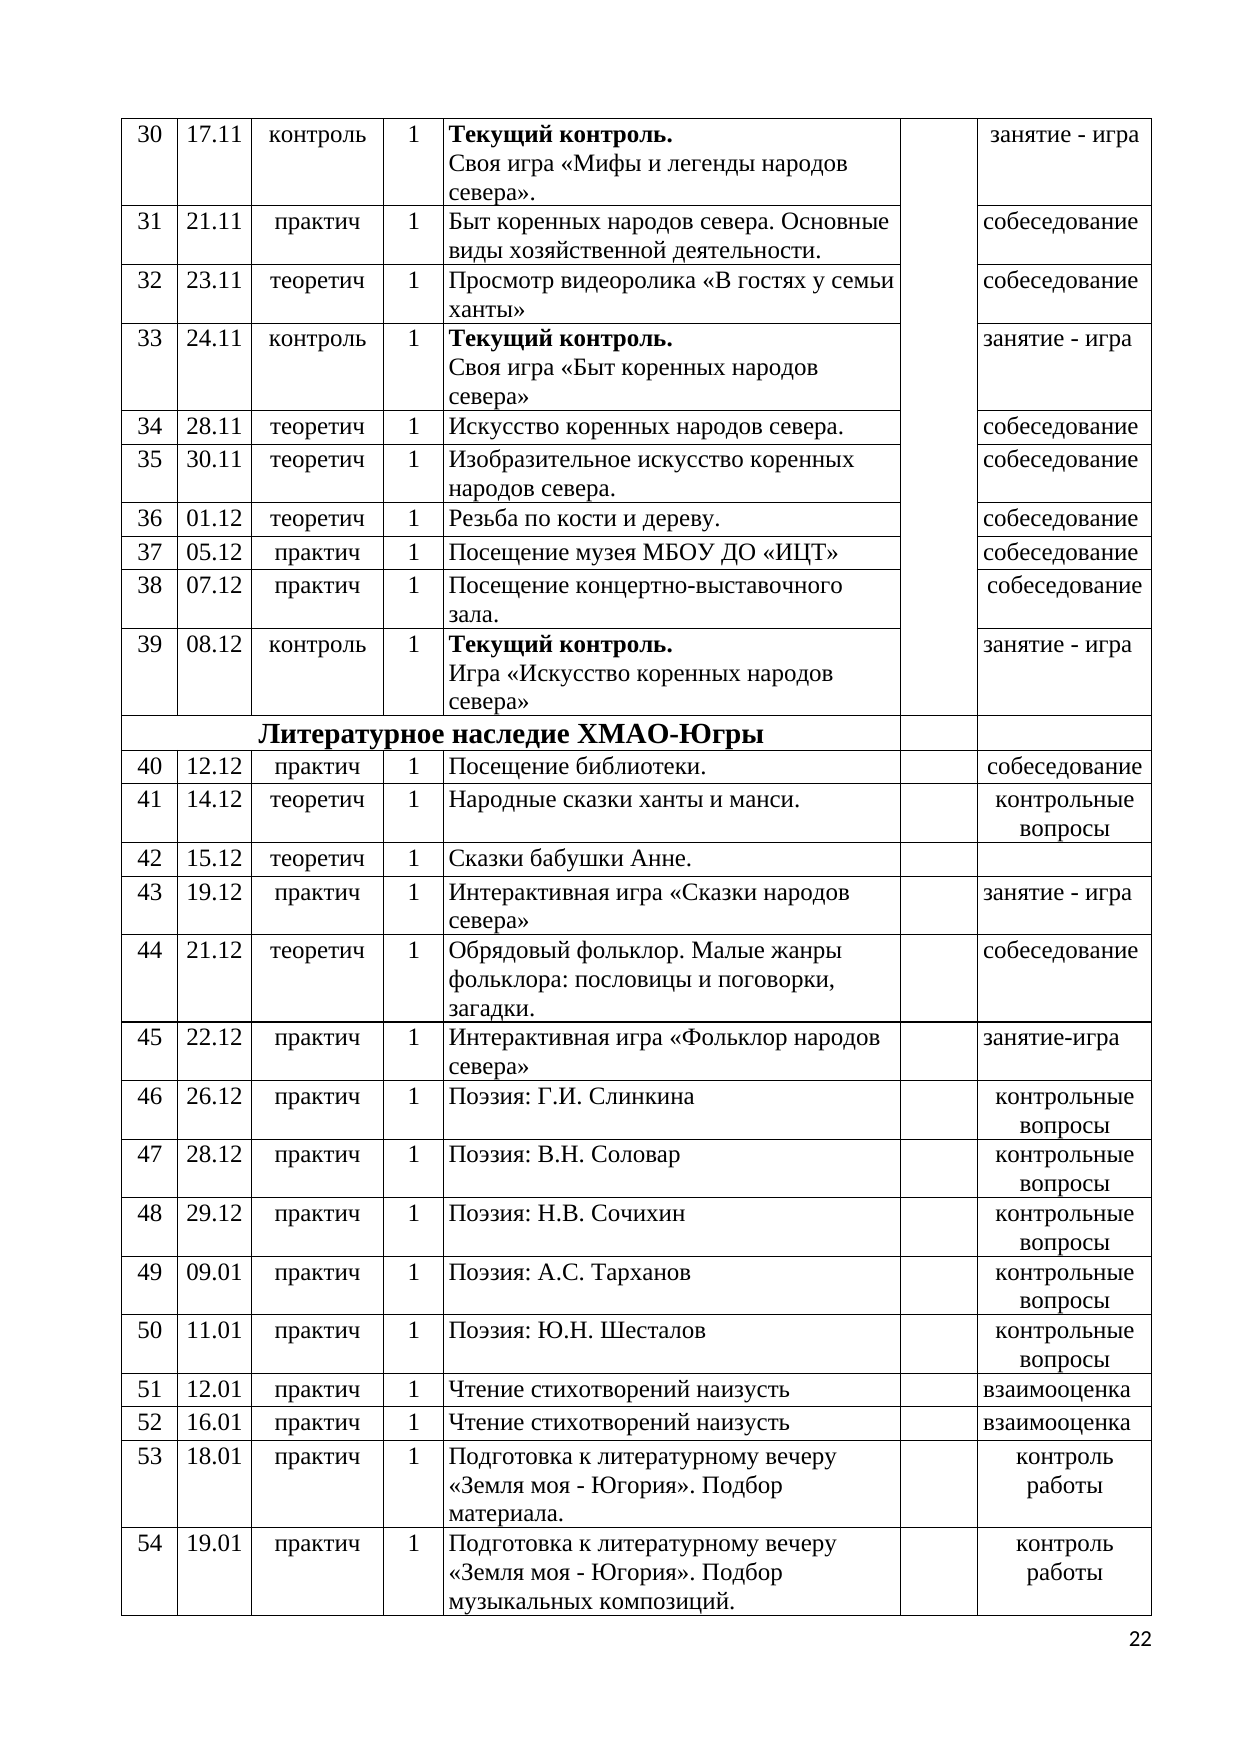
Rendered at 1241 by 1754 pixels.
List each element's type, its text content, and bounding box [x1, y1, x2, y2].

table_cell 24.11 [178, 324, 251, 410]
table_cell контроль работы [978, 1528, 1151, 1614]
table_cell 18.01 [178, 1441, 251, 1527]
table_cell 47 [122, 1140, 177, 1197]
table_cell Текущий контроль. Своя игра «Мифы и легенды народов севера». [444, 119, 900, 205]
table_cell 14.12 [178, 784, 251, 842]
table_cell Народные сказки ханты и манси. [444, 784, 900, 842]
table_cell практич [252, 1528, 383, 1614]
table_cell Просмотр видеоролика «В гостях у семьи ханты» [444, 265, 900, 322]
table_cell Поэзия: Ю.Н. Шесталов [444, 1315, 900, 1373]
table_cell 19.01 [178, 1528, 251, 1614]
table_cell [901, 751, 977, 783]
table_cell Литературное наследие ХМАО-Югры [122, 716, 900, 750]
table_cell 44 [122, 935, 177, 1021]
table_cell 53 [122, 1441, 177, 1527]
table_cell 38 [122, 570, 177, 628]
table_cell 52 [122, 1407, 177, 1440]
table_cell Резьба по кости и дереву. [444, 503, 900, 536]
table_cell собеседование [978, 445, 1151, 502]
table_cell 31 [122, 206, 177, 264]
table_cell Чтение стихотворений наизусть [444, 1407, 900, 1440]
table_cell 1 [384, 1023, 443, 1080]
table_cell 35 [122, 445, 177, 502]
table_cell практич [252, 537, 383, 569]
table_cell взаимооценка [978, 1374, 1151, 1406]
table_cell Текущий контроль. Игра «Искусство коренных народов севера» [444, 629, 900, 715]
table_cell занятие - игра [978, 119, 1151, 205]
table_cell контроль [252, 119, 383, 205]
table_cell практич [252, 206, 383, 264]
table_cell контроль [252, 324, 383, 410]
table_cell 1 [384, 119, 443, 205]
table_cell [901, 716, 977, 750]
table_cell 41 [122, 784, 177, 842]
table_cell [901, 1198, 977, 1256]
table_cell [901, 1081, 977, 1138]
table_cell Чтение стихотворений наизусть [444, 1374, 900, 1406]
table_cell [901, 843, 977, 876]
table_cell собеседование [978, 537, 1151, 569]
table_cell [978, 843, 1151, 876]
table_cell 17.11 [178, 119, 251, 205]
table_cell Поэзия: А.С. Тарханов [444, 1257, 900, 1314]
table_cell 11.01 [178, 1315, 251, 1373]
table_cell 01.12 [178, 503, 251, 536]
table_cell [978, 716, 1151, 750]
table_cell 1 [384, 629, 443, 715]
table_cell 48 [122, 1198, 177, 1256]
table_cell 1 [384, 445, 443, 502]
table_cell 1 [384, 1198, 443, 1256]
table_cell 42 [122, 843, 177, 876]
table_cell 1 [384, 843, 443, 876]
table_cell Изобразительное искусство коренных народов севера. [444, 445, 900, 502]
table_cell собеседование [978, 411, 1151, 443]
table_cell 1 [384, 1081, 443, 1138]
table_cell практич [252, 1081, 383, 1138]
table_cell Обрядовый фольклор. Малые жанры фольклора: пословицы и поговорки, загадки. [444, 935, 900, 1021]
table_cell Посещение библиотеки. [444, 751, 900, 783]
table_cell 50 [122, 1315, 177, 1373]
table_cell 21.12 [178, 935, 251, 1021]
table_cell 1 [384, 1257, 443, 1314]
table_cell практич [252, 1407, 383, 1440]
table_cell Подготовка к литературному вечеру «Земля моя - Югория». Подбор материала. [444, 1441, 900, 1527]
table_cell 1 [384, 537, 443, 569]
table_cell 43 [122, 877, 177, 934]
table_cell практич [252, 1374, 383, 1406]
table_cell [901, 1023, 977, 1080]
table_cell Посещение концертно-выставочного зала. [444, 570, 900, 628]
table_cell 12.12 [178, 751, 251, 783]
table_cell 1 [384, 265, 443, 322]
table_cell теоретич [252, 935, 383, 1021]
table_cell 32 [122, 265, 177, 322]
table_cell контрольные вопросы [978, 1081, 1151, 1138]
table_cell практич [252, 877, 383, 934]
table_cell 1 [384, 751, 443, 783]
table_cell теоретич [252, 265, 383, 322]
table_cell 16.01 [178, 1407, 251, 1440]
table_cell 30 [122, 119, 177, 205]
table_cell 40 [122, 751, 177, 783]
table_cell 1 [384, 1407, 443, 1440]
table_cell практич [252, 1023, 383, 1080]
table_cell 1 [384, 877, 443, 934]
table_cell 54 [122, 1528, 177, 1614]
table_cell [901, 1407, 977, 1440]
table_cell 1 [384, 324, 443, 410]
table_cell 46 [122, 1081, 177, 1138]
table_cell собеседование [978, 935, 1151, 1021]
table_cell контроль работы [978, 1441, 1151, 1527]
table_cell теоретич [252, 784, 383, 842]
table_cell 28.11 [178, 411, 251, 443]
table_cell контрольные вопросы [978, 1198, 1151, 1256]
table_cell собеседование [978, 503, 1151, 536]
table_cell 1 [384, 206, 443, 264]
table_cell Подготовка к литературному вечеру «Земля моя - Югория». Подбор музыкальных композиций. [444, 1528, 900, 1614]
table_cell [901, 877, 977, 934]
table_cell [901, 1315, 977, 1373]
table_cell [901, 1257, 977, 1314]
table_cell собеседование [978, 206, 1151, 264]
table_cell 1 [384, 1441, 443, 1527]
table_cell Искусство коренных народов севера. [444, 411, 900, 443]
table_cell теоретич [252, 503, 383, 536]
table_cell теоретич [252, 843, 383, 876]
table_cell Быт коренных народов севера. Основные виды хозяйственной деятельности. [444, 206, 900, 264]
table_cell 22.12 [178, 1023, 251, 1080]
table_cell теоретич [252, 411, 383, 443]
table_cell 33 [122, 324, 177, 410]
table_cell 1 [384, 1315, 443, 1373]
table_cell практич [252, 1140, 383, 1197]
table_cell собеседование [978, 570, 1151, 628]
table_cell 15.12 [178, 843, 251, 876]
table_cell 07.12 [178, 570, 251, 628]
table_cell [901, 1441, 977, 1527]
table_cell контрольные вопросы [978, 1140, 1151, 1197]
table_cell теоретич [252, 445, 383, 502]
table_cell [901, 784, 977, 842]
table_cell практич [252, 1257, 383, 1314]
table_cell 05.12 [178, 537, 251, 569]
table_cell практич [252, 570, 383, 628]
table_cell 1 [384, 1528, 443, 1614]
table_cell практич [252, 1198, 383, 1256]
table_cell занятие - игра [978, 877, 1151, 934]
table_cell 1 [384, 570, 443, 628]
table_cell занятие - игра [978, 324, 1151, 410]
table_cell 1 [384, 503, 443, 536]
table_cell 51 [122, 1374, 177, 1406]
table_cell контрольные вопросы [978, 784, 1151, 842]
table_cell 23.11 [178, 265, 251, 322]
table_cell занятие - игра [978, 629, 1151, 715]
table_cell контрольные вопросы [978, 1315, 1151, 1373]
table_cell 49 [122, 1257, 177, 1314]
table_cell 12.01 [178, 1374, 251, 1406]
table_cell 1 [384, 411, 443, 443]
table_cell 1 [384, 784, 443, 842]
table_cell занятие-игра [978, 1023, 1151, 1080]
table_cell контрольные вопросы [978, 1257, 1151, 1314]
table_cell 29.12 [178, 1198, 251, 1256]
table_cell 28.12 [178, 1140, 251, 1197]
table_cell практич [252, 751, 383, 783]
table_cell контроль [252, 629, 383, 715]
table_cell 37 [122, 537, 177, 569]
table_cell 08.12 [178, 629, 251, 715]
table_cell [901, 1140, 977, 1197]
table_cell Интерактивная игра «Фольклор народов севера» [444, 1023, 900, 1080]
table_cell Поэзия: Н.В. Сочихин [444, 1198, 900, 1256]
table_cell [901, 1528, 977, 1614]
table_cell 19.12 [178, 877, 251, 934]
table_cell 26.12 [178, 1081, 251, 1138]
table_cell 1 [384, 935, 443, 1021]
table_cell 39 [122, 629, 177, 715]
table_cell 34 [122, 411, 177, 443]
table_cell 45 [122, 1023, 177, 1080]
table_cell Посещение музея МБОУ ДО «ИЦТ» [444, 537, 900, 569]
table_cell собеседование [978, 751, 1151, 783]
table_cell Сказки бабушки Анне. [444, 843, 900, 876]
table_cell Интерактивная игра «Сказки народов севера» [444, 877, 900, 934]
table_cell Поэзия: Г.И. Слинкина [444, 1081, 900, 1138]
table_cell практич [252, 1315, 383, 1373]
table_cell 09.01 [178, 1257, 251, 1314]
table_cell Поэзия: В.Н. Соловар [444, 1140, 900, 1197]
table_cell Текущий контроль. Своя игра «Быт коренных народов севера» [444, 324, 900, 410]
table_cell взаимооценка [978, 1407, 1151, 1440]
table_cell 36 [122, 503, 177, 536]
table_cell [901, 1374, 977, 1406]
table_cell 1 [384, 1140, 443, 1197]
table_cell 21.11 [178, 206, 251, 264]
table_cell [901, 935, 977, 1021]
table_cell 30.11 [178, 445, 251, 502]
table_cell 1 [384, 1374, 443, 1406]
table_cell практич [252, 1441, 383, 1527]
table_cell собеседование [978, 265, 1151, 322]
